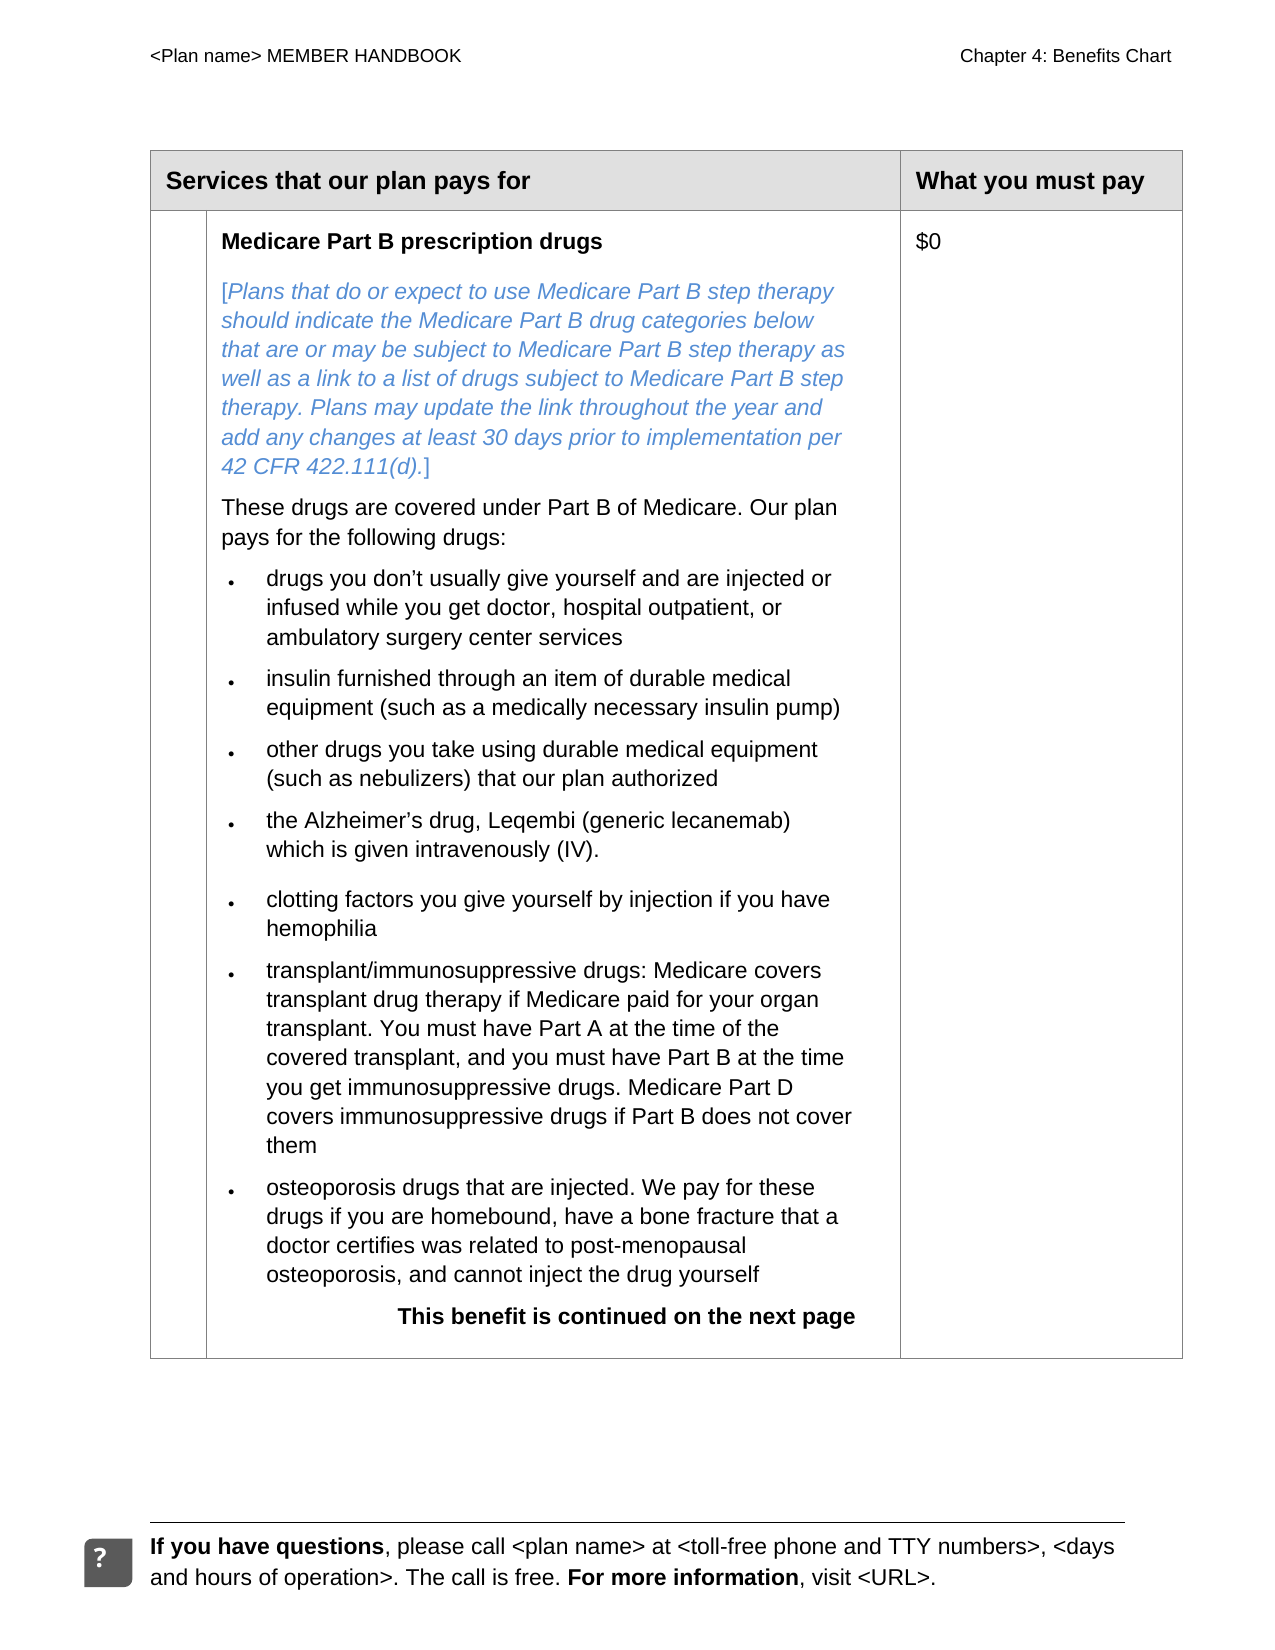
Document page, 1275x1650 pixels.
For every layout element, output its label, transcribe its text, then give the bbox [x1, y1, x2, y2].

table_cell $0 [901, 211, 1182, 1357]
table_cell [151, 211, 206, 1357]
table_cell Medicare Part B prescription drugs [Plans that do or expect to use Medicare Part B step therapy should indicate the Medicare Part B drug categories below that are or may be subject to Medicare Part B step therapy as well as a link to a list of drugs subject to Medicare Part B step therapy. Plans may update the link throughout the year and add any changes at least 30 days prior to implementation per 42 CFR 422.111(d).] These drugs are covered under Part B of Medicare. Our plan pays for the following drugs: drugs you don’t usually give yourself and are injected or infused while you get doctor, hospital outpatient, or ambulatory surgery center services insulin furnished through an item of durable medical equipment (such as a medically necessary insulin pump) other drugs you take using durable medical equipment (such as nebulizers) that our plan authorized the Alzheimer’s drug, Leqembi (generic lecanemab) which is given intravenously (IV). clotting factors you give yourself by injection if you have hemophilia transplant/immunosuppressive drugs: Medicare covers transplant drug therapy if Medicare paid for your organ transplant. You must have Part A at the time of the covered transplant, and you must have Part B at the time you get immunosuppressive drugs. Medicare Part D covers immunosuppressive drugs if Part B does not cover them osteoporosis drugs that are injected. We pay for these drugs if you are homebound, have a bone fracture that a doctor certifies was related to post-menopausal osteoporosis, and cannot inject the drug yourself This benefit is continued on the next page [207, 211, 900, 1357]
table_header Services that our plan pays for [151, 151, 900, 210]
table_header What you must pay [901, 151, 1182, 210]
